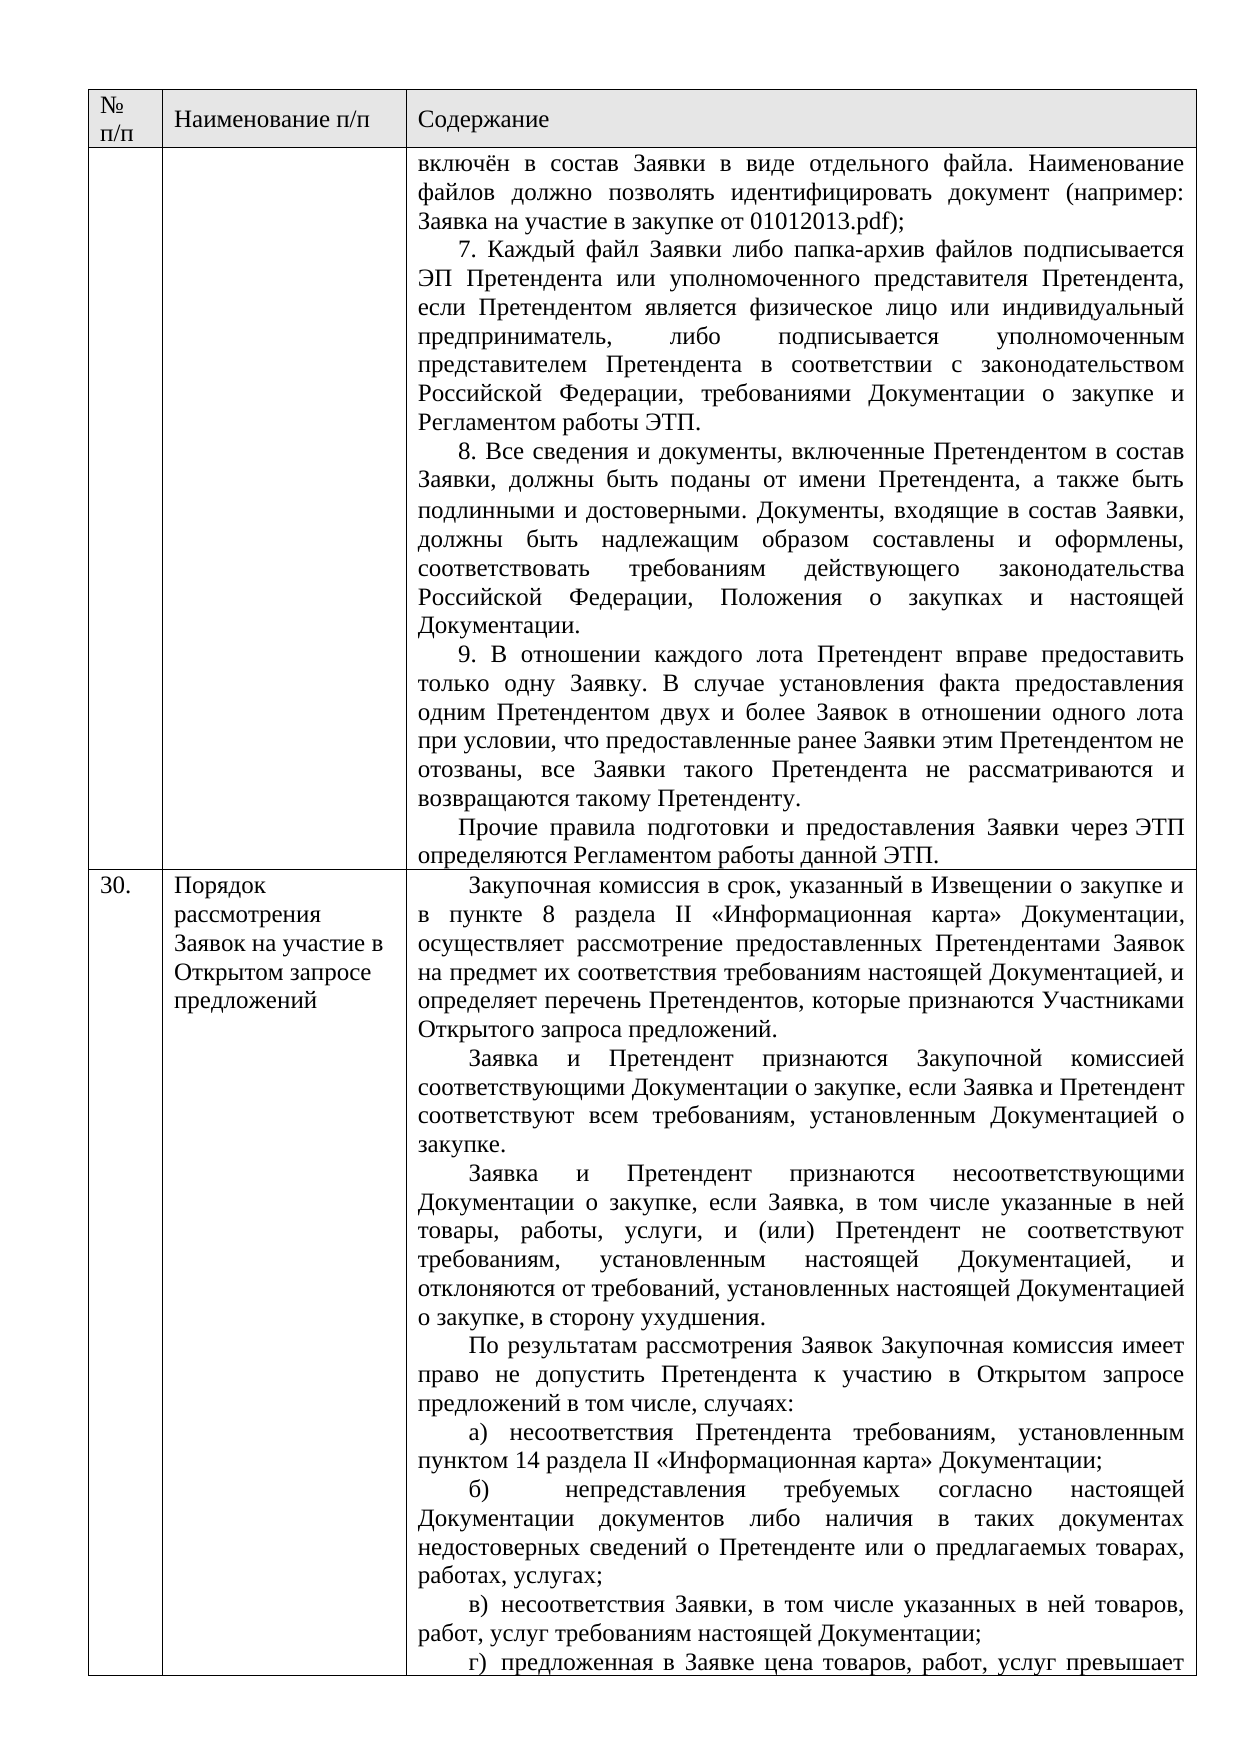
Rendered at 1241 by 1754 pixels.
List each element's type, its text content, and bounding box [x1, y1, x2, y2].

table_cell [163, 870, 406, 1675]
table_cell [89, 148, 162, 869]
table_header Наименование п/п [163, 90, 406, 147]
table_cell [163, 148, 406, 869]
table_header № п/п [89, 90, 162, 147]
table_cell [407, 148, 1196, 869]
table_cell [407, 870, 1196, 1675]
table_cell [89, 870, 162, 1675]
table_header Содержание [407, 90, 1196, 147]
